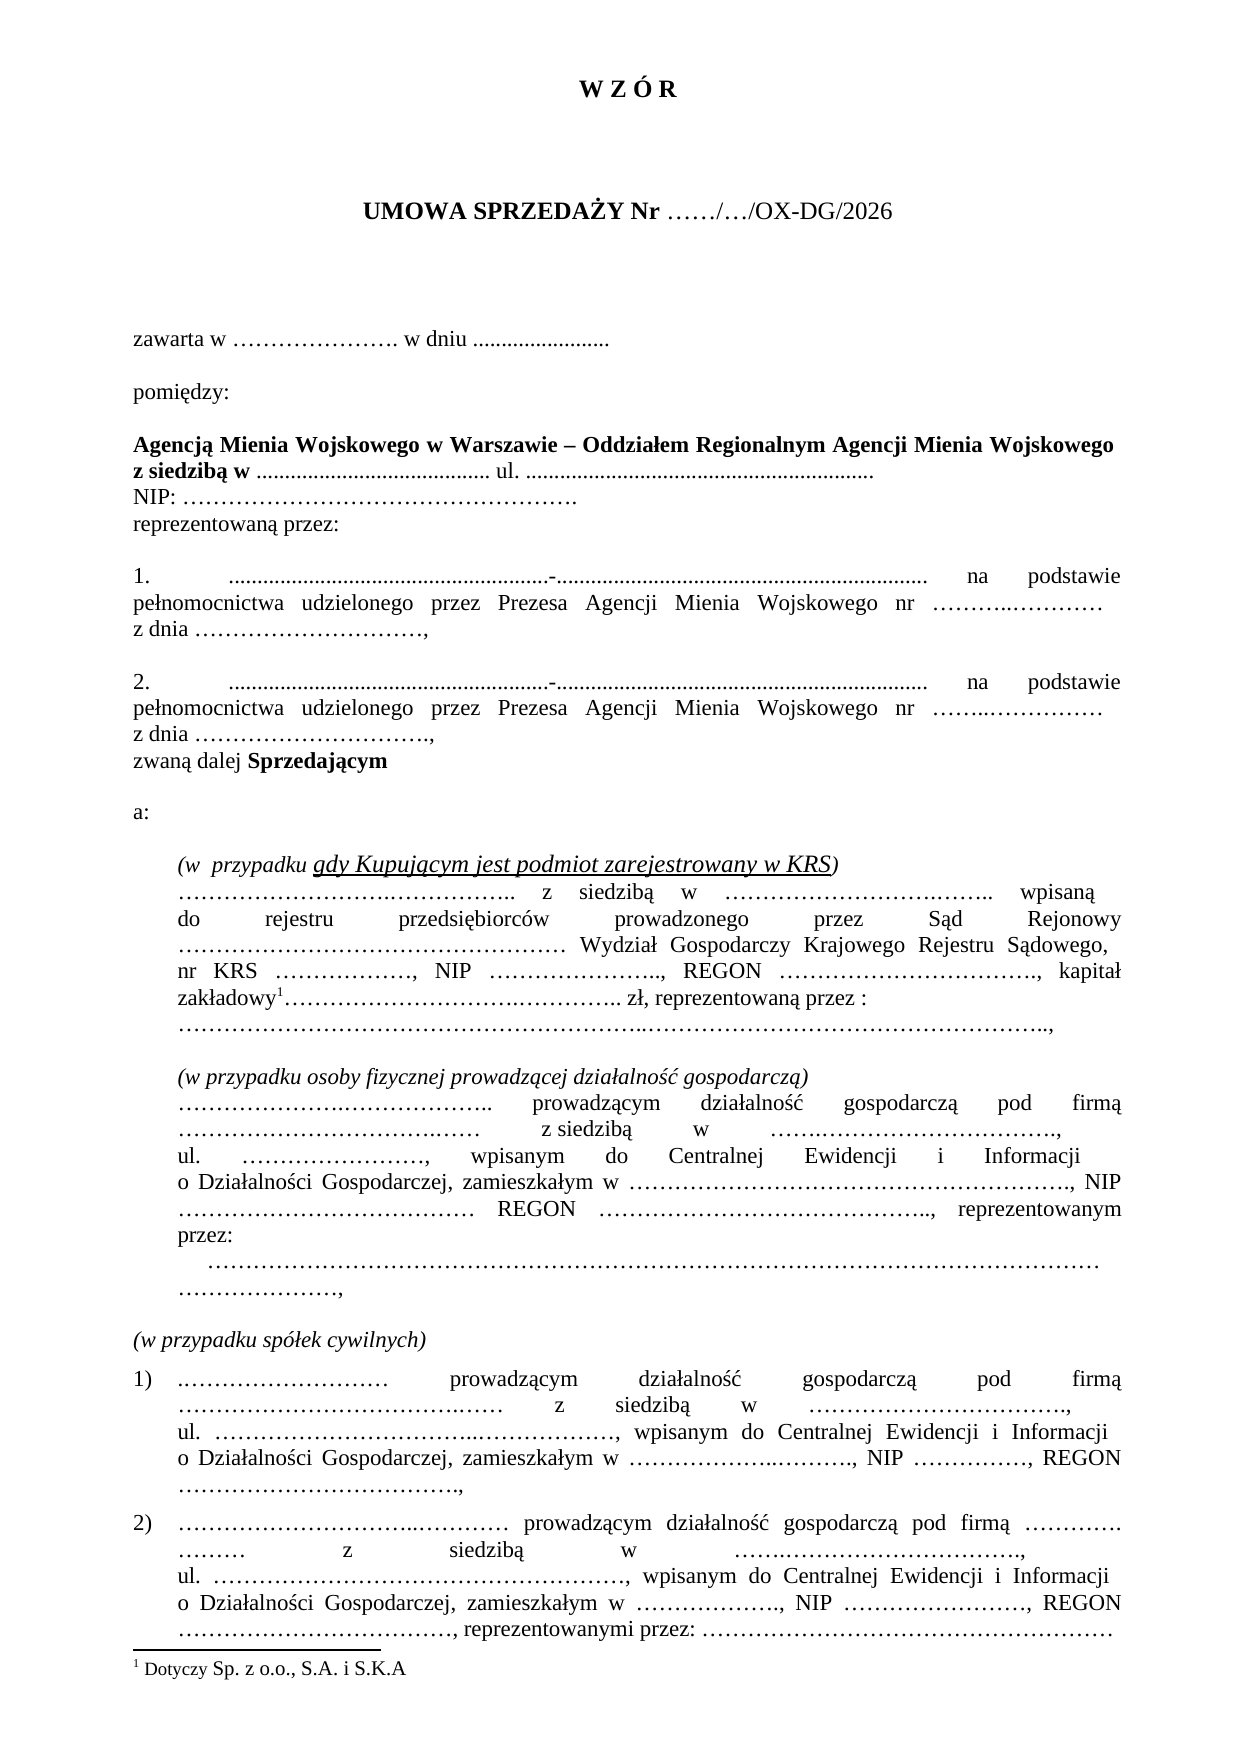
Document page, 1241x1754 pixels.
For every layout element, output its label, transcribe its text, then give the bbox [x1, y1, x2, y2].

subtitle UMOWA SPRZEDAŻY Nr ……/…/OX-DG/2026 [133, 196, 1122, 224]
text ……………………………………………………..…………………………………………….., [133, 1010, 1122, 1036]
text ………………….……………….. prowadzącym działalność gospodarczą pod firmą …………………………….…… z siedzibą w …….…………………………., ul. ……………………, wpisanym do Centralnej Ewidencji i Informacji o Działalności Gospodarczej, zamieszkałym w …………………………………………………., NIP ………………………………… REGON …………………………………….., reprezentowanym przez: [177, 1089, 1122, 1247]
text pomiędzy: [133, 378, 1122, 404]
text Agencją Mienia Wojskowego w Warszawie – Oddziałem Regionalnym Agencji Mienia Wojskowego z siedzibą w ......................................... ul. ............................................................. [133, 431, 1122, 483]
text (w przypadku gdy Kupującym jest podmiot zarejestrowany w KRS) [133, 849, 1122, 878]
text (w przypadku osoby fizycznej prowadzącej działalność gospodarczą) [133, 1063, 1122, 1089]
text NIP: ……………………………………………. [133, 483, 1122, 510]
text (w przypadku spółek cywilnych) [133, 1326, 1122, 1353]
text …………………………………………………………………………………………………………………………, [177, 1247, 1122, 1300]
text a: [133, 798, 1122, 824]
text 2) …………………………..………… prowadzącym działalność gospodarczą pod firmą ………….……… z siedzibą w …….…………………………., ul. ………………………………………………, wpisanym do Centralnej Ewidencji i Informacji o Działalności Gospodarczej, zamieszkałym w ………………., NIP ……………………, REGON ………………………………, reprezentowanymi przez: ……………………………………………… [133, 1509, 1122, 1641]
text zwaną dalej Sprzedającym [133, 747, 1122, 773]
text zawarta w …………………. w dniu ........................ [133, 325, 1122, 352]
text reprezentowaną przez: [133, 510, 1122, 536]
text ……………………….…………….. z siedzibą w ……………………….…….. wpisaną do rejestru przedsiębiorców prowadzonego przez Sąd Rejonowy …………………………………………… Wydział Gospodarczy Krajowego Rejestru Sądowego, nr KRS ………………, NIP ………………….., REGON ……………………………., kapitał zakładowy………………………….………….. zł, reprezentowaną przez : [177, 878, 1122, 1010]
text 1. ........................................................-................................................................. na podstawie pełnomocnictwa udzielonego przez Prezesa Agencji Mienia Wojskowego nr ………..………… z dnia …………………………, [133, 562, 1122, 641]
text 1) .……………………… prowadzącym działalność gospodarczą pod firmą ……………………………….…… z siedzibą w ……………………………., ul. ……………………………..………………, wpisanym do Centralnej Ewidencji i Informacji o Działalności Gospodarczej, zamieszkałym w ………………..………., NIP ……………, REGON ………………………………., [133, 1365, 1122, 1497]
text 2. ........................................................-................................................................. na podstawie pełnomocnictwa udzielonego przez Prezesa Agencji Mienia Wojskowego nr ……..…………… z dnia …………………………., [133, 668, 1122, 747]
